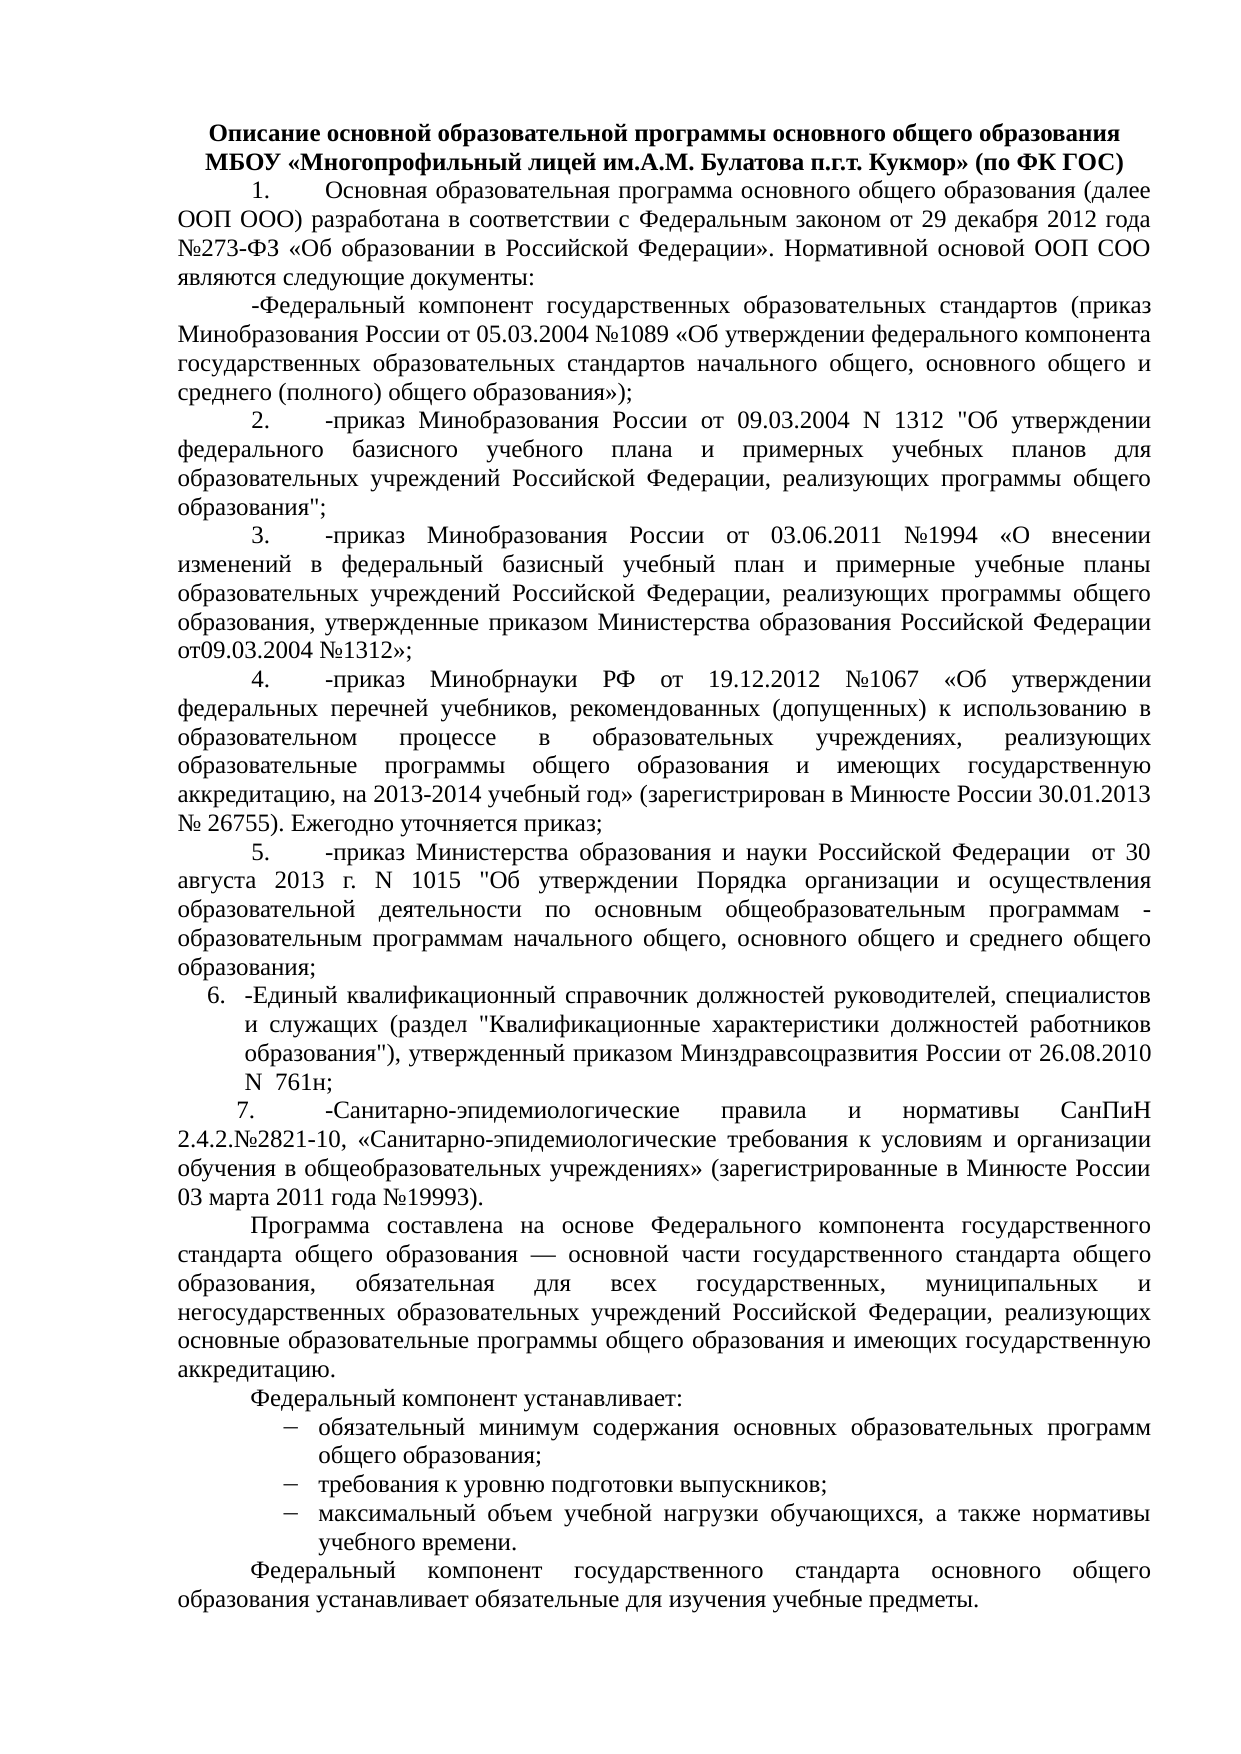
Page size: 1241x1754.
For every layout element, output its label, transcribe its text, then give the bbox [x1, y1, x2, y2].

text Программа составлена на основе Федерального компонента государственного стандарта общего образования — основной части государственного стандарта общего образования, обязательная для всех государственных, муниципальных и негосударственных образовательных учреждений Российской Федерации, реализующих основные образовательные программы общего образования и имеющих государственную аккредитацию. [177, 1211, 1152, 1383]
text Федеральный компонент устанавливает: [177, 1383, 1152, 1412]
list -Единый квалификационный справочник должностей руководителей, специалистов и служащих (раздел "Квалификационные характеристики должностей работников образования"), утвержденный приказом Минздравсоцразвития России от 26.08.2010 N 761н; [207, 981, 1152, 1096]
list Основная образовательная программа основного общего образования (далее ООП ООО) разработана в соответствии с Федеральным законом от 29 декабря 2012 года №273-ФЗ «Об образовании в Российской Федерации». Нормативной основой ООП СОО являются следующие документы: [177, 176, 1152, 291]
list максимальный объем учебной нагрузки обучающихся, а также нормативы учебного времени. [281, 1498, 1152, 1556]
text -Федеральный компонент государственных образовательных стандартов (приказ Минобразования России от 05.03.2004 №1089 «Об утверждении федерального компонента государственных образовательных стандартов начального общего, основного общего и среднего (полного) общего образования»); [177, 291, 1152, 406]
list обязательный минимум содержания основных образовательных программ общего образования; [281, 1412, 1152, 1469]
text Федеральный компонент государственного стандарта основного общего образования устанавливает обязательные для изучения учебные предметы. [177, 1556, 1152, 1613]
list -Санитарно-эпидемиологические правила и нормативы СанПиН 2.4.2.№2821-10, «Санитарно-эпидемиологические требования к условиям и организации обучения в общеобразовательных учреждениях» (зарегистрированные в Минюсте России 03 марта 2011 года №19993). [177, 1096, 1152, 1211]
list -приказ Министерства образования и науки Российской Федерации от 30 августа 2013 г. N 1015 "Об утверждении Порядка организации и осуществления образовательной деятельности по основным общеобразовательным программам - образовательным программам начального общего, основного общего и среднего общего образования; [177, 837, 1152, 981]
list -приказ Минобразования России от 09.03.2004 N 1312 "Об утверждении федерального базисного учебного плана и примерных учебных планов для образовательных учреждений Российской Федерации, реализующих программы общего образования"; [177, 406, 1152, 521]
list -приказ Минобрнауки РФ от 19.12.2012 №1067 «Об утверждении федеральных перечней учебников, рекомендованных (допущенных) к использованию в образовательном процессе в образовательных учреждениях, реализующих образовательные программы общего образования и имеющих государственную аккредитацию, на 2013-2014 учебный год» (зарегистрирован в Минюсте России 30.01.2013 № 26755). Ежегодно уточняется приказ; [177, 664, 1152, 837]
list -приказ Минобразования России от 03.06.2011 №1994 «О внесении изменений в федеральный базисный учебный план и примерные учебные планы образовательных учреждений Российской Федерации, реализующих программы общего образования, утвержденные приказом Министерства образования Российской Федерации от09.03.2004 №1312»; [177, 521, 1152, 664]
list требования к уровню подготовки выпускников; [281, 1469, 1152, 1498]
text Описание основной образовательной программы основного общего образования МБОУ «Многопрофильный лицей им.А.М. Булатова п.г.т. Кукмор» (по ФК ГОС) [177, 118, 1152, 176]
